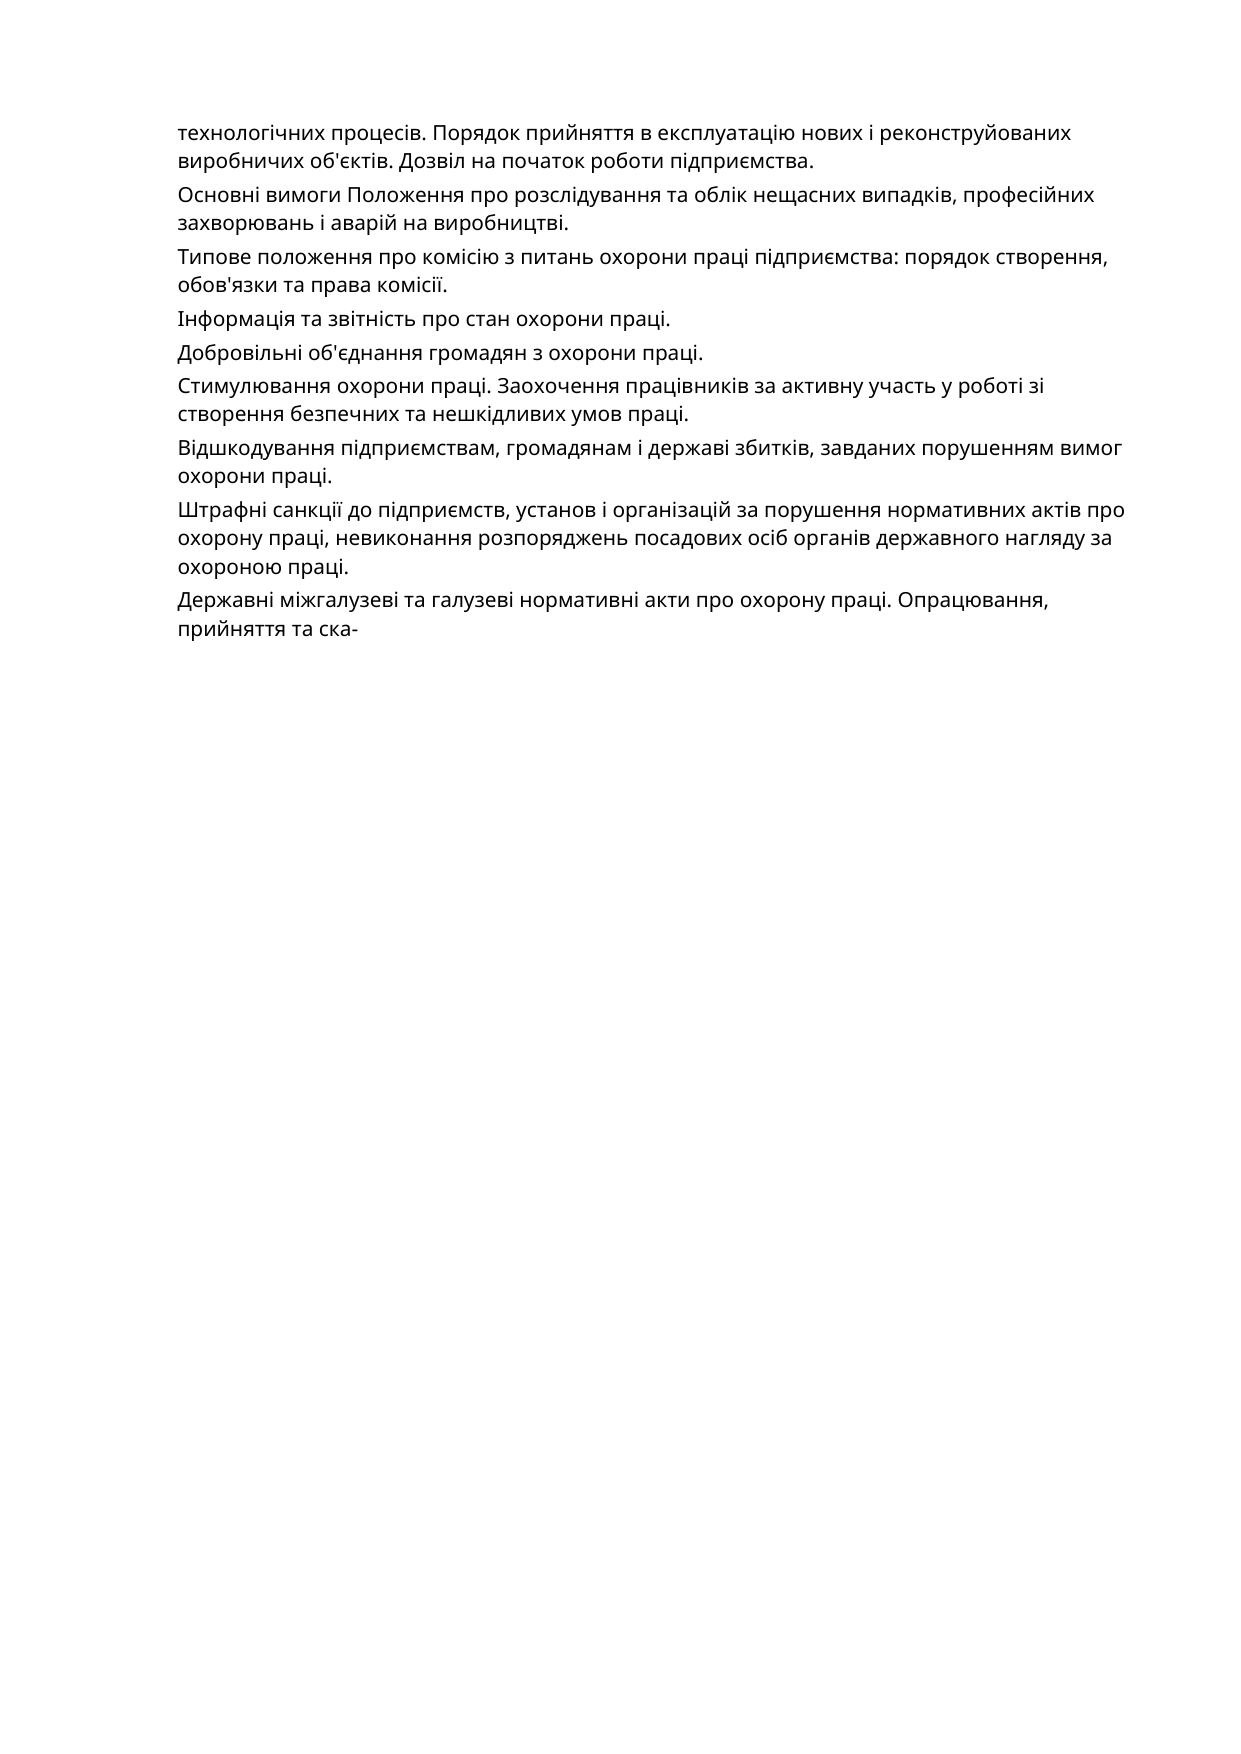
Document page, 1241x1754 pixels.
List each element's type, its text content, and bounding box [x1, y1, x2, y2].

text Стимулювання охорони праці. Заохочення працівників за активну участь у роботі зі створення безпечних та нешкідливих умов праці. [177, 371, 1152, 428]
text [177, 118, 1152, 175]
text Відшкодування підприємствам, громадянам і державі збитків, завданих порушенням вимог охорони праці. [177, 433, 1152, 490]
text Штрафні санкції до підприємств, установ і організацій за порушення нормативних актів про охорону праці, невиконання розпоряджень посадових осіб органів державного нагляду за охороною праці. [177, 495, 1152, 580]
text Державні міжгалузеві та галузеві нормативні акти про охорону праці. Опрацювання, прийняття та ска- [177, 586, 1152, 642]
text Типове положення про комісію з питань охорони праці підприємства: порядок створення, обов'язки та права комісії. [177, 242, 1152, 299]
text Основні вимоги Положення про розслідування та облік нещасних випадків, професійних захворювань і аварій на виробництві. [177, 180, 1152, 237]
text Добровільні об'єднання громадян з охорони праці. [177, 338, 1152, 366]
text Інформація та звітність про стан охорони праці. [177, 304, 1152, 332]
